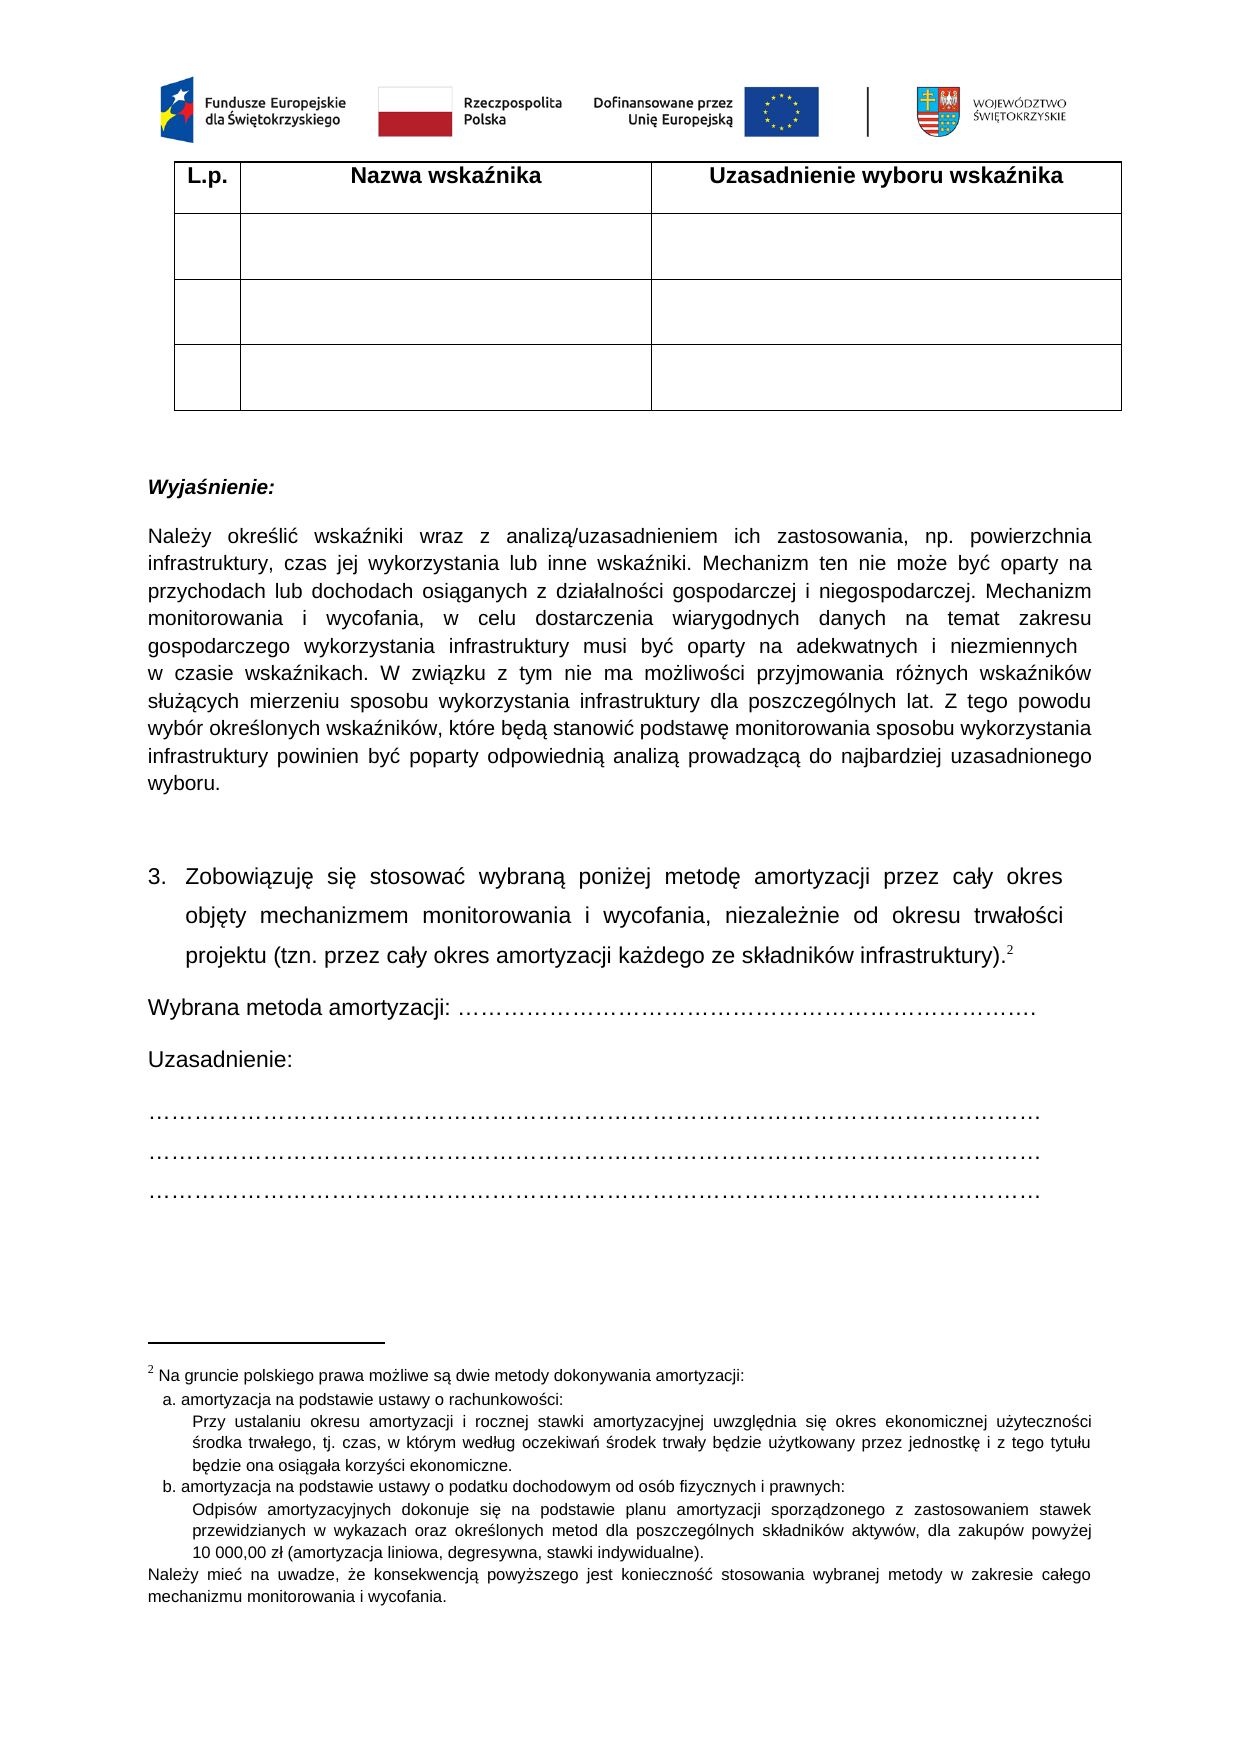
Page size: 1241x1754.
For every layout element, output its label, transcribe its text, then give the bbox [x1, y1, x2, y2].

table_cell [241, 214, 651, 278]
table_cell [241, 280, 651, 344]
text Wybrana metoda amortyzacji: …………………………………………………………………. [148, 994, 1063, 1021]
text Wyjaśnienie: [148, 475, 1093, 499]
text Należy określić wskaźniki wraz z analizą/uzasadnieniem ich zastosowania, np. powierzchnia infrastruktury, czas jej wykorzystania lub inne wskaźniki. Mechanizm ten nie może być oparty na przychodach lub dochodach osiąganych z działalności gospodarczej i niegospodarczej. Mechanizm monitorowania i wycofania, w celu dostarczenia wiarygodnych danych na temat zakresu gospodarczego wykorzystania infrastruktury musi być oparty na adekwatnych i niezmiennych w czasie wskaźnikach. W związku z tym nie ma możliwości przyjmowania różnych wskaźników służących mierzeniu sposobu wykorzystania infrastruktury dla poszczególnych lat. Z tego powodu wybór określonych wskaźników, które będą stanowić podstawę monitorowania sposobu wykorzystania infrastruktury powinien być poparty odpowiednią analizą prowadzącą do najbardziej uzasadnionego wyboru. [148, 523, 1093, 795]
table_header L.p. [175, 163, 240, 213]
text Uzasadnienie: [148, 1046, 1063, 1072]
list Zobowiązuję się stosować wybraną poniżej metodę amortyzacji przez cały okres objęty mechanizmem monitorowania i wycofania, niezależnie od okresu trwałości projektu (tzn. przez cały okres amortyzacji każdego ze składników infrastruktury). [148, 863, 1063, 968]
table_cell [241, 345, 651, 409]
table_header Uzasadnienie wyboru wskaźnika [652, 163, 1121, 213]
table_cell [652, 280, 1121, 344]
table_header Nazwa wskaźnika [241, 163, 651, 213]
table_cell [652, 345, 1121, 409]
table_cell [175, 214, 240, 278]
table_cell [175, 345, 240, 409]
text ……………………………………………………………………………………………………………………………………………………………………………………………………………………………………………………………………………………………………………………… [148, 1098, 1063, 1203]
table_cell [175, 280, 240, 344]
table_cell [652, 214, 1121, 278]
picture [147, 73, 1079, 146]
